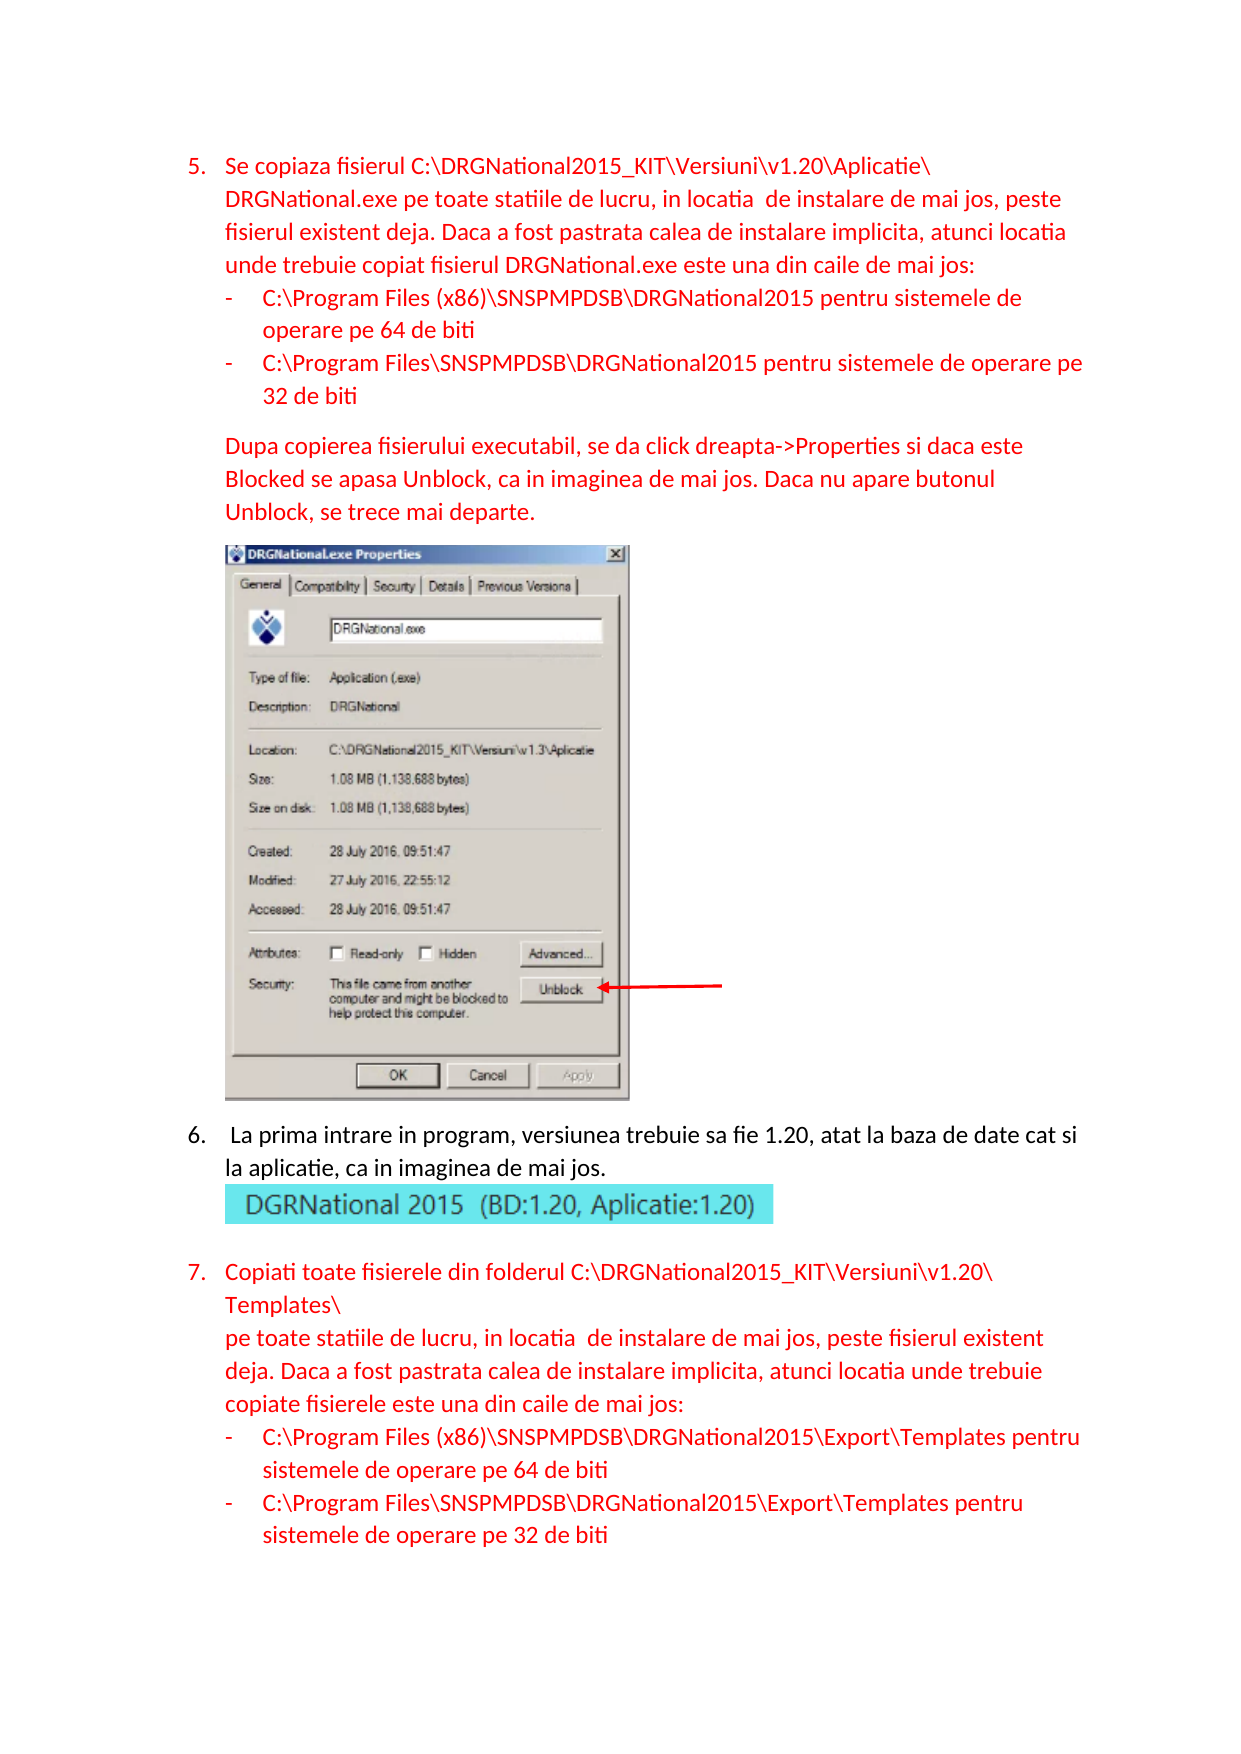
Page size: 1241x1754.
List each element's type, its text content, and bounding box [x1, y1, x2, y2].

picture [225, 1184, 774, 1224]
text Dupa copierea fisierului executabil, se da click dreapta->Properties si daca este Blocked se apasa Unblock, ca in imaginea de mai jos. Daca nu apare butonul Unblock, se trece mai departe. [225, 430, 1090, 526]
list C:\Program Files\SNSPMPDSB\DRGNational2015\Export\Templates pentru sistemele de operare pe 32 de biti [225, 1487, 1090, 1550]
list C:\Program Files (x86)\SNSPMPDSB\DRGNational2015\Export\Templates pentru sistemele de operare pe 64 de biti [225, 1421, 1090, 1484]
list La prima intrare in program, versiunea trebuie sa fie 1.20, atat la baza de date cat si la aplicatie, ca in imaginea de mai jos. [187, 1119, 1090, 1182]
list C:\Program Files\SNSPMPDSB\DRGNational2015 pentru sistemele de operare pe 32 de biti [225, 347, 1090, 411]
list pe toate statiile de lucru, in locatia de instalare de mai jos, peste fisierul existent deja. Daca a fost pastrata calea de instalare implicita, atunci locatia unde trebuie copiate fisierele este una din caile de mai jos: [225, 1322, 1090, 1418]
picture [225, 545, 630, 1101]
list C:\Program Files (x86)\SNSPMPDSB\DRGNational2015 pentru sistemele de operare pe 64 de biti [225, 282, 1090, 345]
list Se copiaza fisierul C:\DRGNational2015_KIT\Versiuni\v1.20\Aplicatie\DRGNational.exe pe toate statiile de lucru, in locatia de instalare de mai jos, peste fisierul existent deja. Daca a fost pastrata calea de instalare implicita, atunci locatia unde trebuie copiat fisierul DRGNational.exe este una din caile de mai jos: [187, 150, 1090, 279]
list Copiati toate fisierele din folderul C:\DRGNational2015_KIT\Versiuni\v1.20\Templates\ [187, 1256, 1090, 1320]
